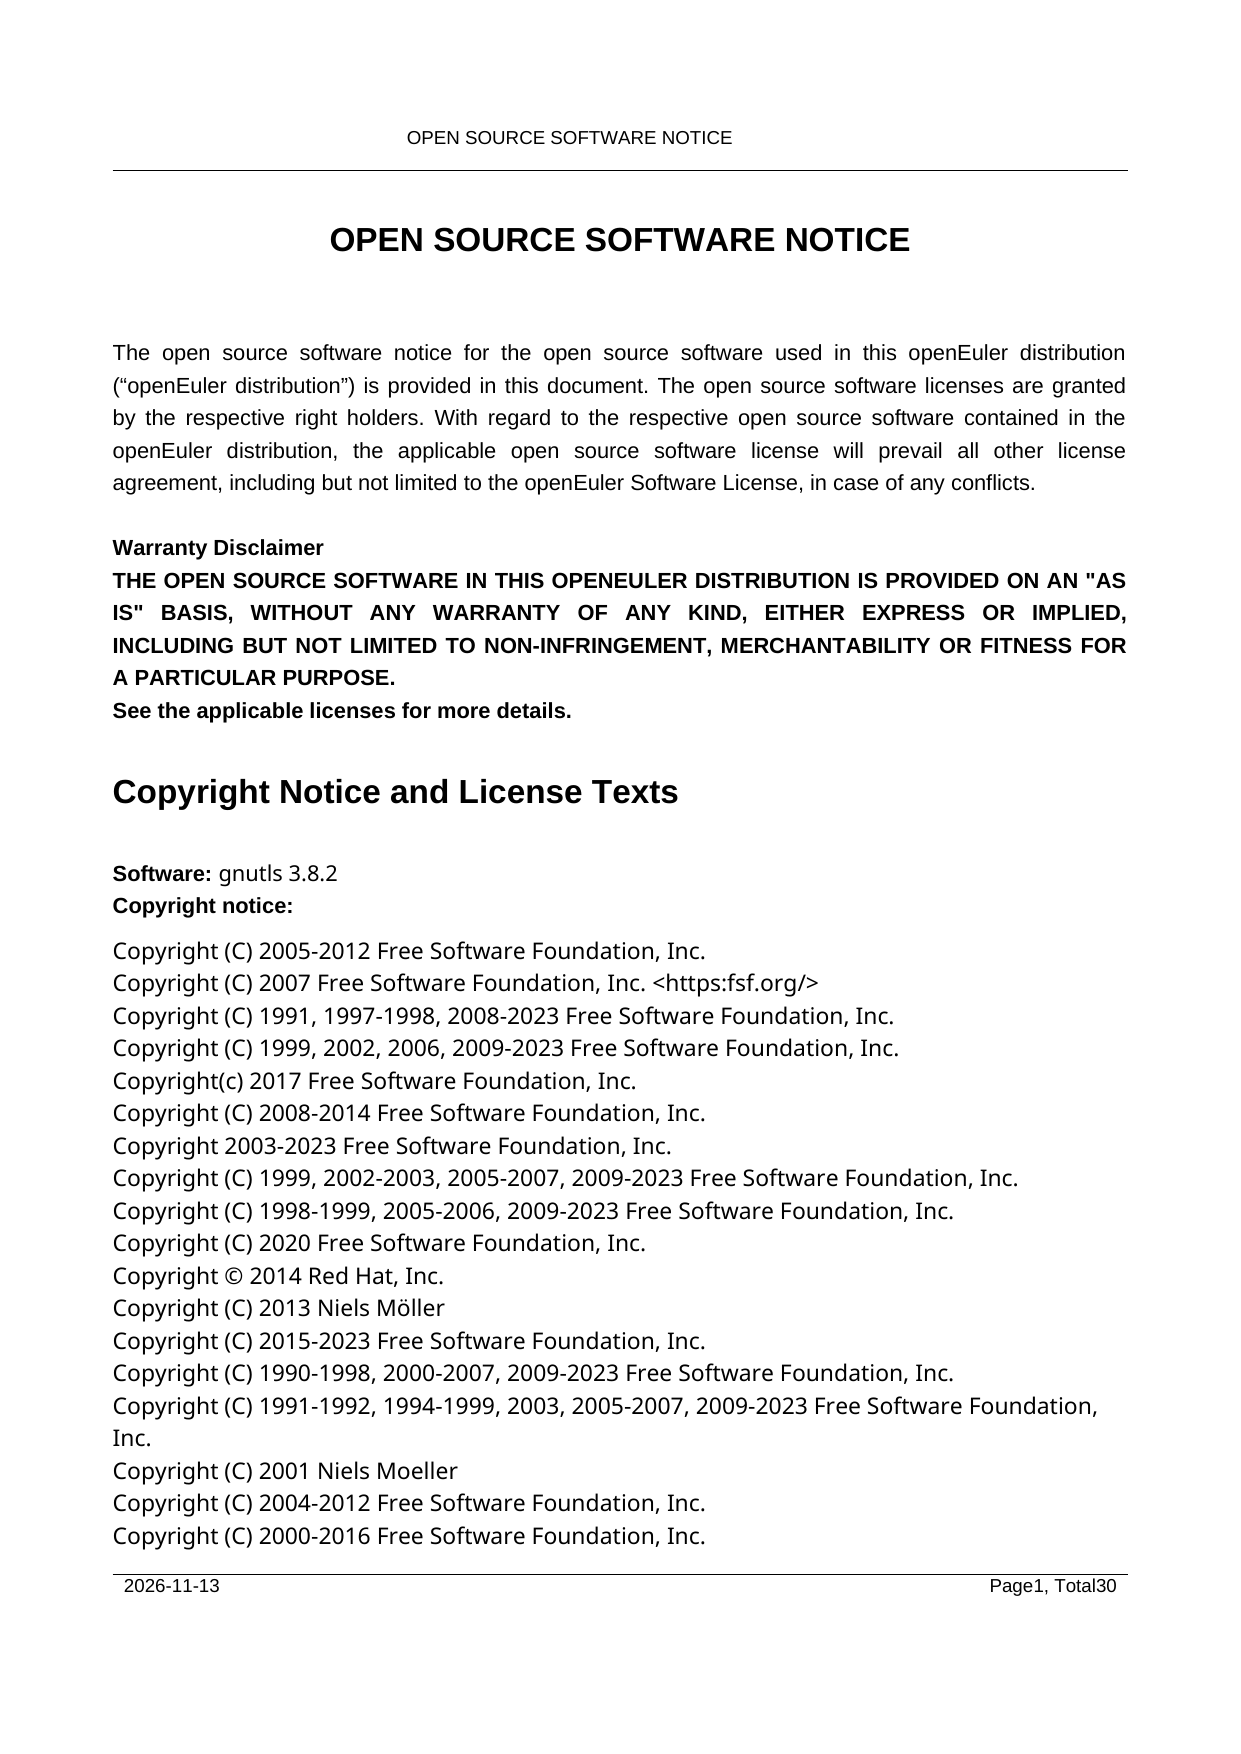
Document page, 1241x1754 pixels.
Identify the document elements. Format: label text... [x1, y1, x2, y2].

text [112, 934, 1128, 1551]
text Copyright notice: [112, 889, 1128, 921]
text THE OPEN SOURCE SOFTWARE IN THIS OPENEULER DISTRIBUTION IS PROVIDED ON AN "AS IS" BASIS, WITHOUT ANY WARRANTY OF ANY KIND, EITHER EXPRESS OR IMPLIED, INCLUDING BUT NOT LIMITED TO NON-INFRINGEMENT, MERCHANTABILITY OR FITNESS FOR A PARTICULAR PURPOSE. See the applicable licenses for more details. [112, 564, 1128, 726]
title Software: gnutls 3.8.2 [112, 856, 1128, 889]
text The open source software notice for the open source software used in this openEuler distribution (“openEuler distribution”) is provided in this document. The open source software licenses are granted by the respective right holders. With regard to the respective open source software contained in the openEuler distribution, the applicable open source software license will prevail all other license agreement, including but not limited to the openEuler Software License, in case of any conflicts. [112, 336, 1128, 499]
text Warranty Disclaimer [112, 531, 1128, 564]
text Copyright Notice and License Texts [112, 759, 1128, 824]
text OPEN SOURCE SOFTWARE NOTICE [112, 206, 1128, 271]
